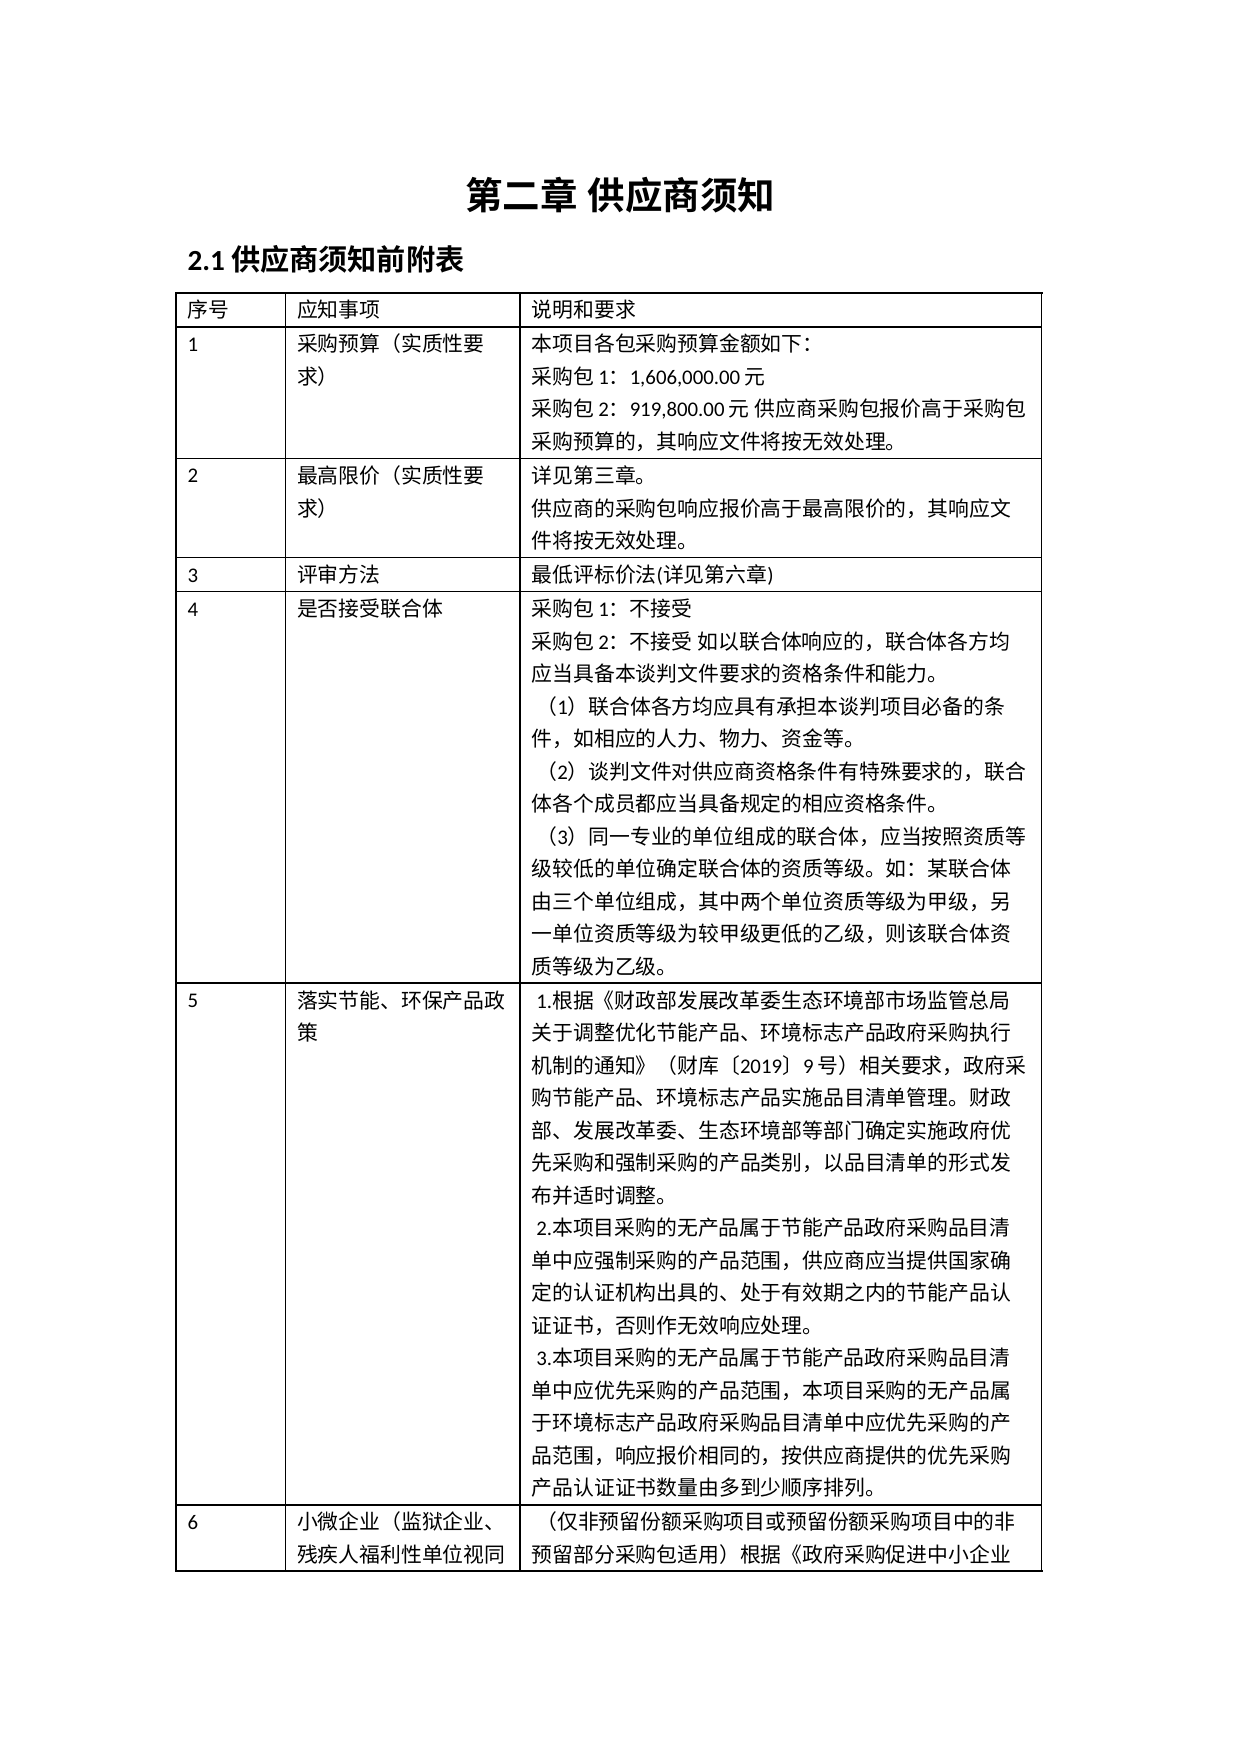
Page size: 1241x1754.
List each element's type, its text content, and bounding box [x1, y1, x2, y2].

table_cell 详见第三章。 供应商的采购包响应报价高于最高限价的，其响应文件将按无效处理。 [521, 459, 1041, 557]
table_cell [286, 1506, 519, 1570]
table_cell 本项目各包采购预算金额如下： 采购包1：1,606,000.00元 采购包2：919,800.00元 供应商采购包报价高于采购包采购预算的，其响应文件将按无效处理。 [521, 328, 1041, 458]
text 第二章 供应商须知 [187, 162, 1053, 227]
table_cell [521, 1506, 1041, 1570]
table_cell 2 [177, 459, 285, 557]
text 2.1供应商须知前附表 [187, 227, 1053, 292]
table_cell 1 [177, 328, 285, 458]
table_cell 5 [177, 984, 285, 1504]
table_cell 采购包1：不接受 采购包2：不接受 如以联合体响应的，联合体各方均应当具备本谈判文件要求的资格条件和能力。 （1）联合体各方均应具有承担本谈判项目必备的条件，如相应的人力、物力、资金等。 （2）谈判文件对供应商资格条件有特殊要求的，联合体各个成员都应当具备规定的相应资格条件。 （3）同一专业的单位组成的联合体，应当按照资质等级较低的单位确定联合体的资质等级。如：某联合体由三个单位组成，其中两个单位资质等级为甲级，另一单位资质等级为较甲级更低的乙级，则该联合体资质等级为乙级。 [521, 592, 1041, 982]
table_cell 落实节能、环保产品政策 [286, 984, 519, 1504]
table_cell 采购预算（实质性要求） [286, 328, 519, 458]
table_cell 评审方法 [286, 558, 519, 591]
table_header 序号 [177, 294, 285, 326]
table_cell 1.根据《财政部发展改革委生态环境部市场监管总局关于调整优化节能产品、环境标志产品政府采购执行机制的通知》（财库〔2019〕9号）相关要求，政府采购节能产品、环境标志产品实施品目清单管理。财政部、发展改革委、生态环境部等部门确定实施政府优先采购和强制采购的产品类别，以品目清单的形式发布并适时调整。 2.本项目采购的无产品属于节能产品政府采购品目清单中应强制采购的产品范围，供应商应当提供国家确定的认证机构出具的、处于有效期之内的节能产品认证证书，否则作无效响应处理。 3.本项目采购的无产品属于节能产品政府采购品目清单中应优先采购的产品范围，本项目采购的无产品属于环境标志产品政府采购品目清单中应优先采购的产品范围，响应报价相同的，按供应商提供的优先采购产品认证证书数量由多到少顺序排列。 [521, 984, 1041, 1504]
table_cell 4 [177, 592, 285, 982]
table_header 说明和要求 [521, 294, 1041, 326]
table_cell 6 [177, 1506, 285, 1570]
table_cell 3 [177, 558, 285, 591]
table_cell 最低评标价法(详见第六章) [521, 558, 1041, 591]
table_cell 最高限价（实质性要求） [286, 459, 519, 557]
table_cell 是否接受联合体 [286, 592, 519, 982]
table_header 应知事项 [286, 294, 519, 326]
